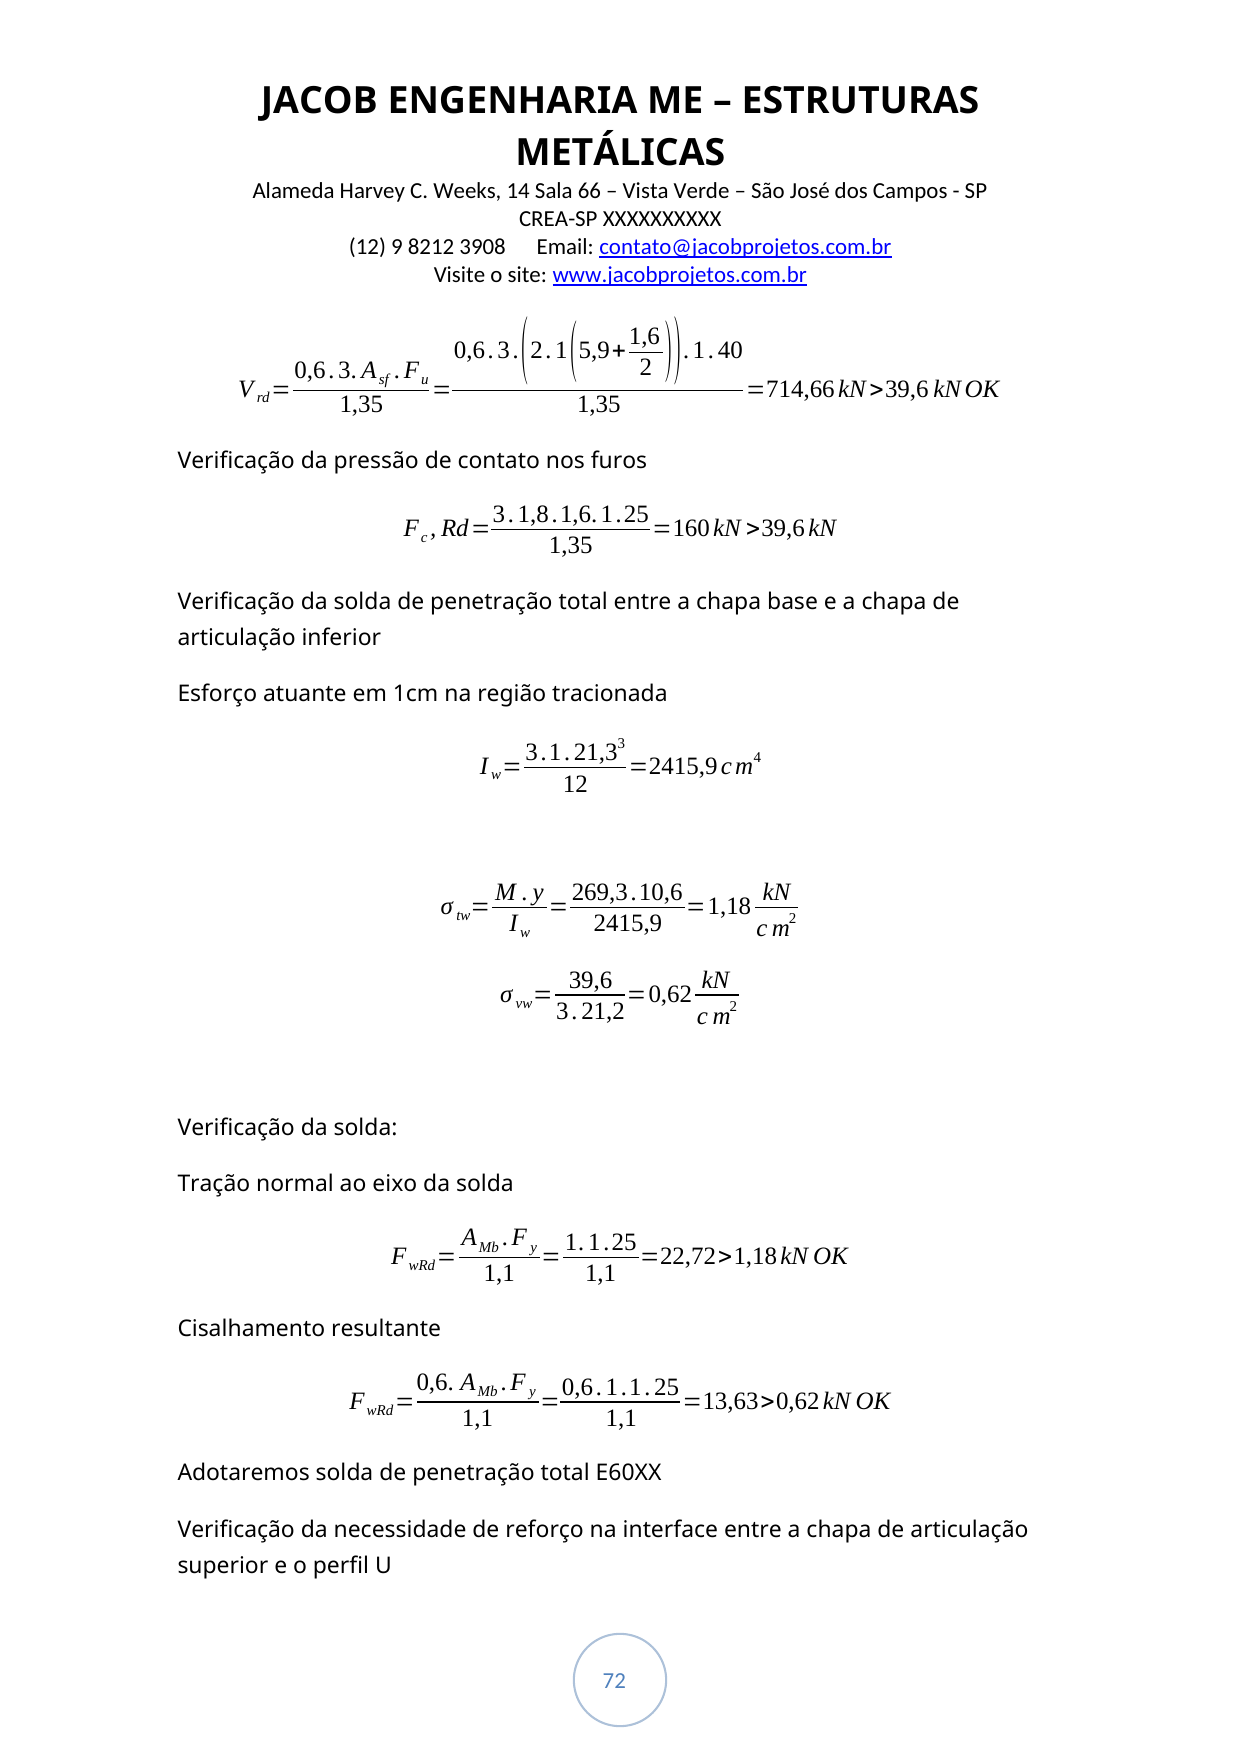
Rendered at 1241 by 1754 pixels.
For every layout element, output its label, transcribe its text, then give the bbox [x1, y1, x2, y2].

text Cisalhamento resultante [177, 1312, 1063, 1343]
text Verificação da pressão de contato nos furos [177, 444, 1063, 475]
text Verificação da solda de penetração total entre a chapa base e a chapa de articulação inferior [177, 585, 1063, 652]
text Verificação da solda: [177, 1110, 1063, 1142]
text Tração normal ao eixo da solda [177, 1167, 1063, 1198]
text Verificação da necessidade de reforço na interface entre a chapa de articulação superior e o perfil U [177, 1513, 1063, 1580]
text Adotaremos solda de penetração total E60XX [177, 1456, 1063, 1487]
text Esforço atuante em 1cm na região tracionada [177, 677, 1063, 709]
